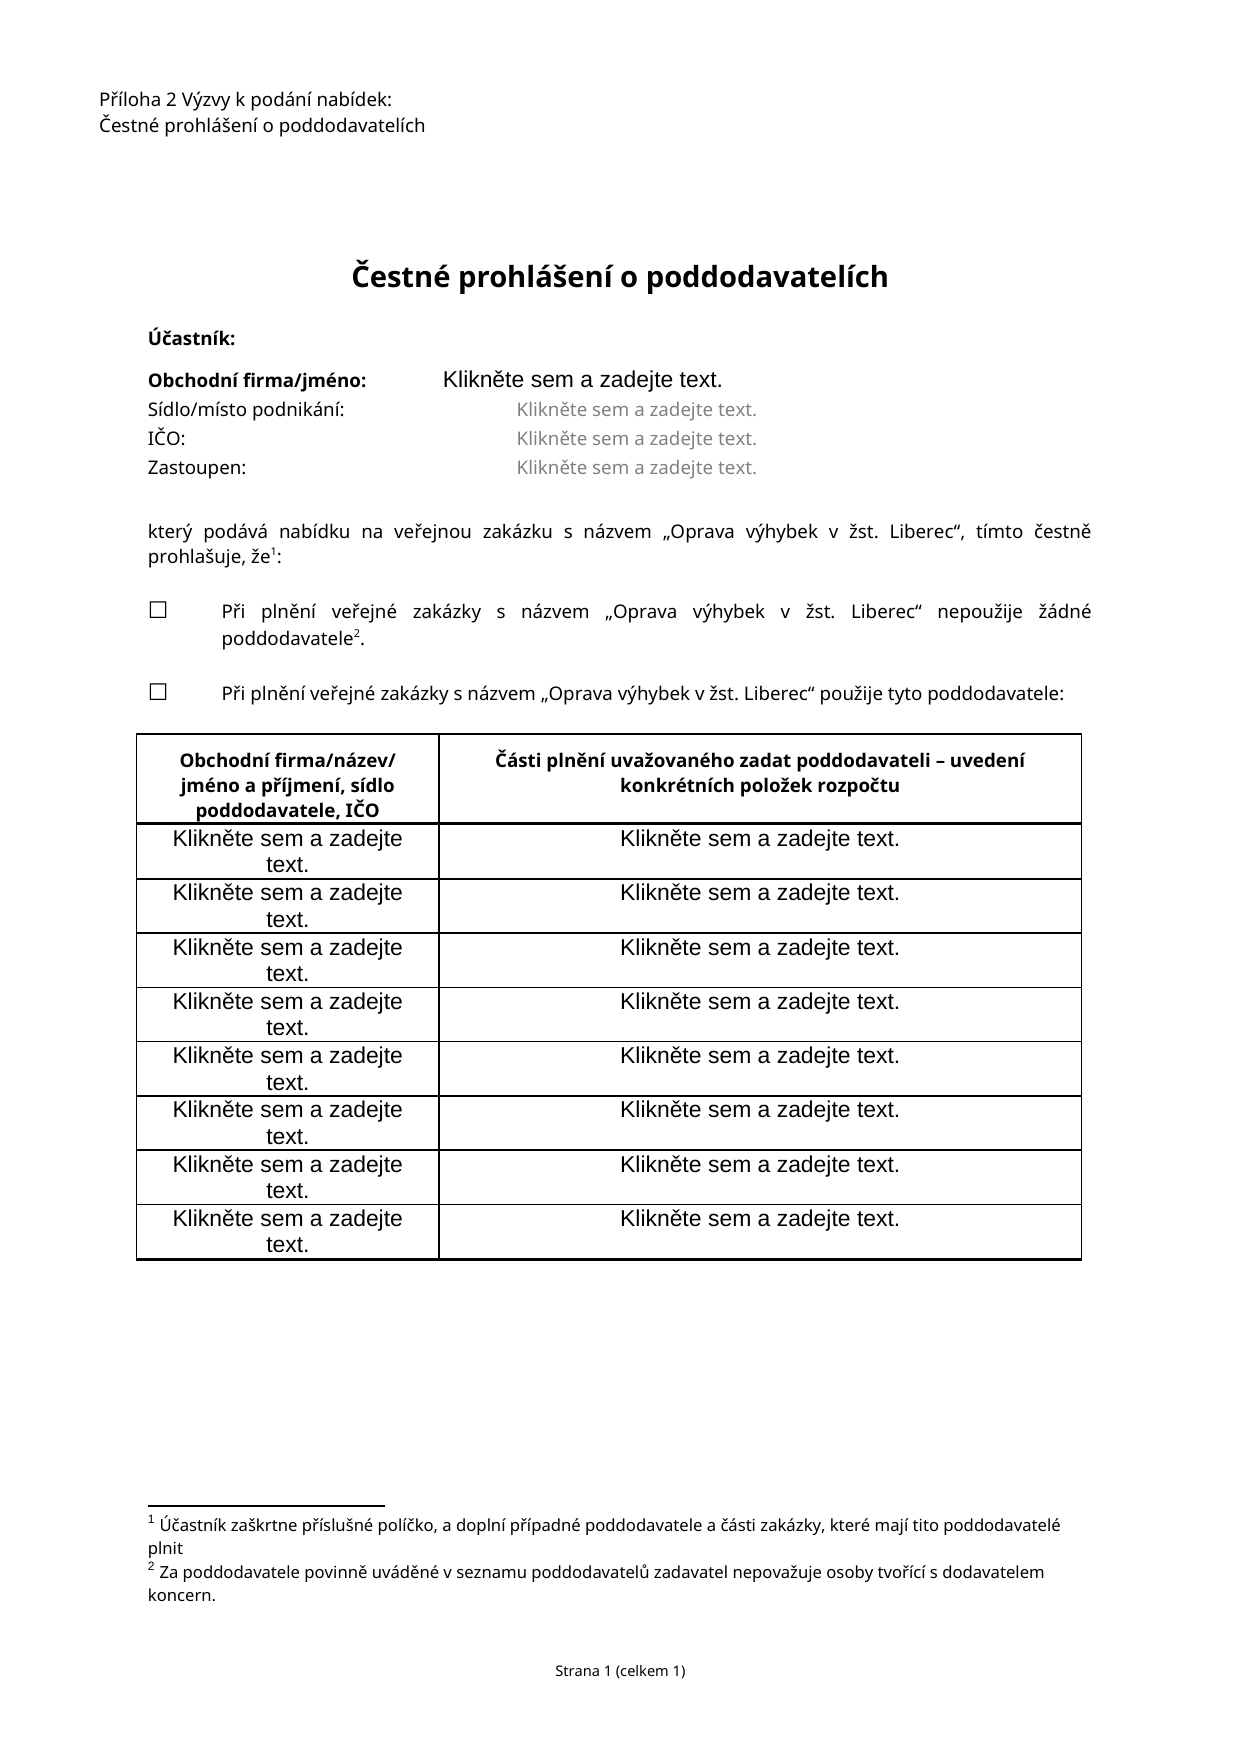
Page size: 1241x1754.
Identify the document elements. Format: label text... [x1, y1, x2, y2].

text IČO: [148, 422, 1093, 451]
text Obchodní firma/jméno: [148, 364, 1093, 393]
text Účastník: [148, 321, 1093, 352]
table_header Obchodní firma/název/ jméno a příjmení, sídlo poddodavatele, IČO [137, 735, 438, 822]
text Sídlo/místo podnikání: [148, 393, 1093, 422]
title Čestné prohlášení o poddodavatelích [148, 256, 1093, 296]
table_header Části plnění uvažovaného zadat poddodavateli – uvedení konkrétních položek rozpočtu [440, 735, 1081, 822]
text Zastoupen: [148, 451, 1093, 480]
text který podává nabídku na veřejnou zakázku s názvem „Oprava výhybek v žst. Liberec“, tímto čestně prohlašuje, že: [148, 518, 1093, 569]
text Při plnění veřejné zakázky s názvem „Oprava výhybek v žst. Liberec“ nepoužije žádné poddodavatele. [148, 594, 1093, 651]
text Při plnění veřejné zakázky s názvem „Oprava výhybek v žst. Liberec“ použije tyto poddodavatele: [148, 676, 1093, 707]
